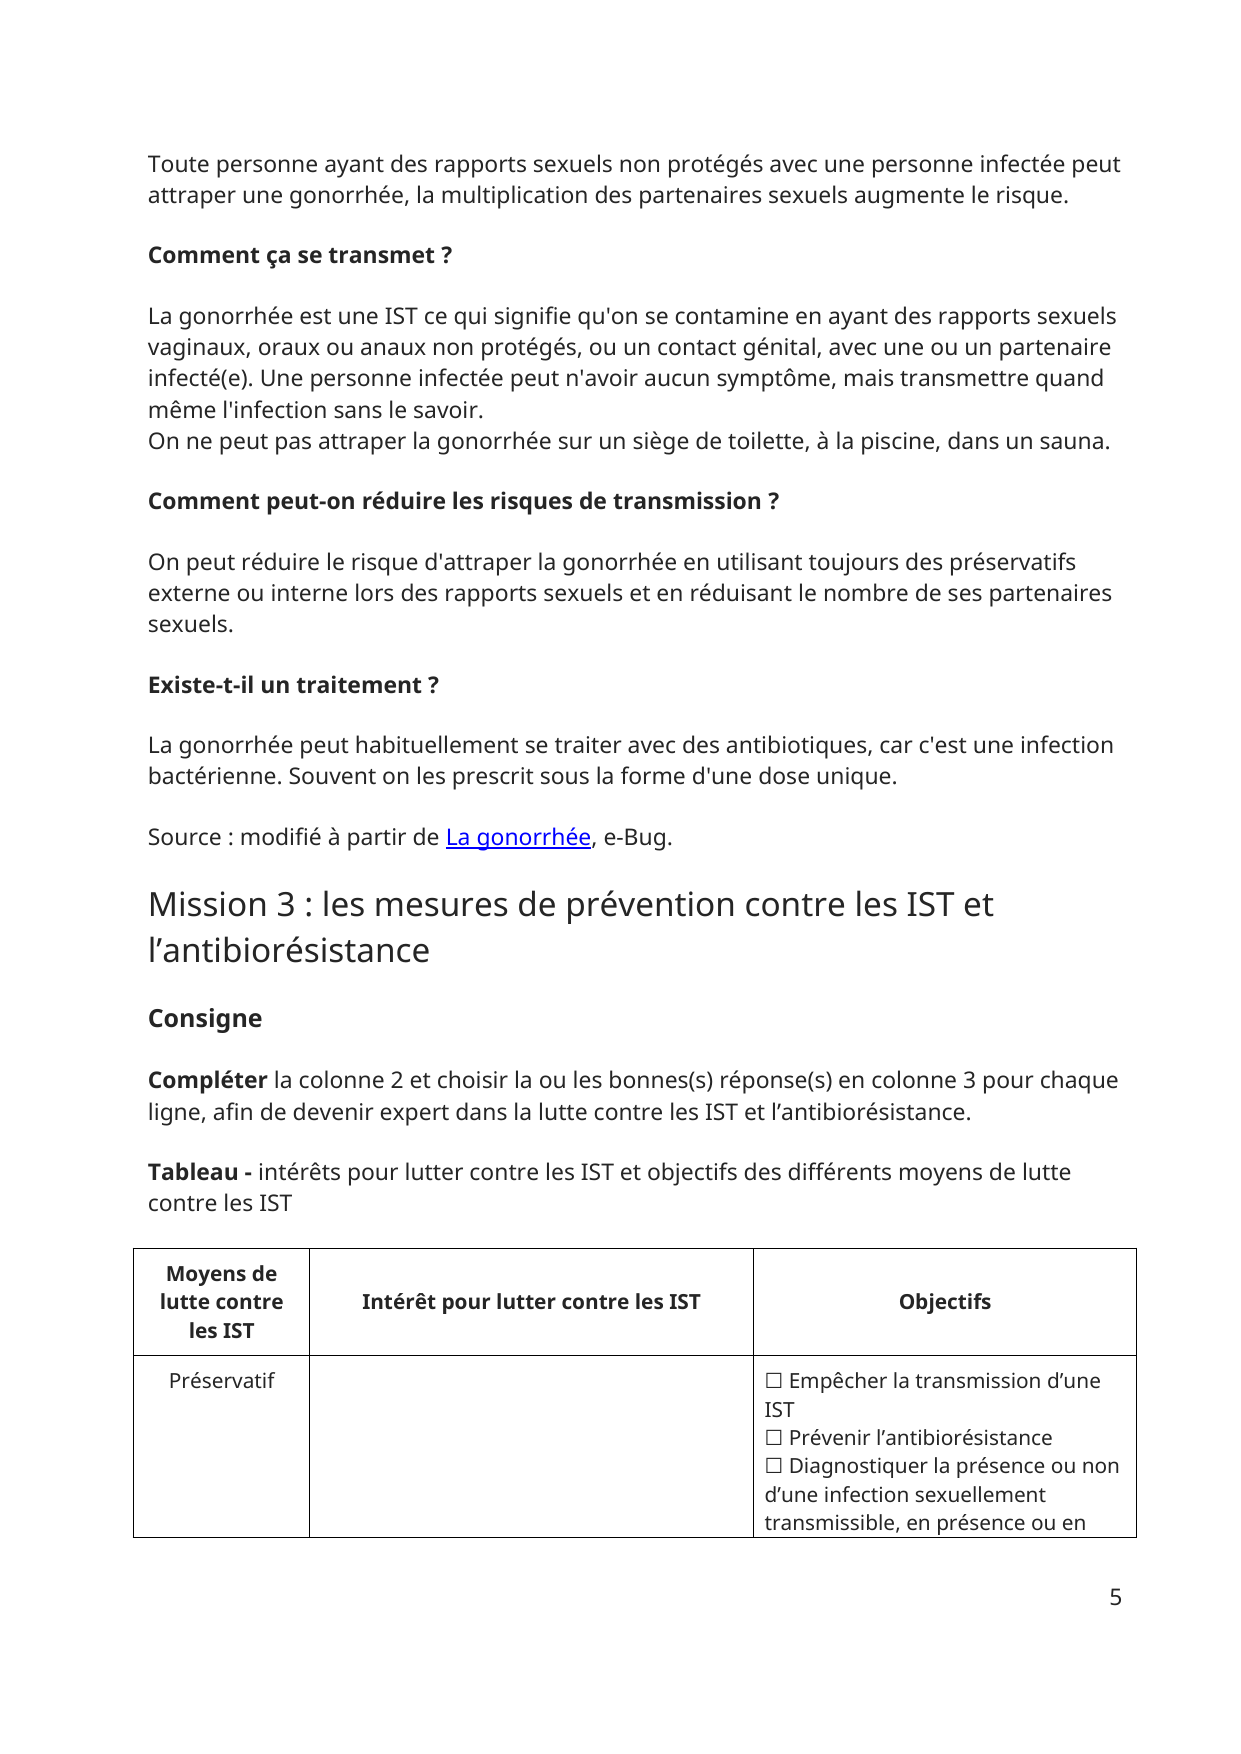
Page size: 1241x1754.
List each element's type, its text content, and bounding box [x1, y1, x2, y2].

subtitle Mission 3 : les mesures de prévention contre les IST et l’antibiorésistance [148, 881, 1122, 972]
text La gonorrhée est une IST ce qui signifie qu'on se contamine en ayant des rapports sexuels vaginaux, oraux ou anaux non protégés, ou un contact génital, avec une ou un partenaire infecté(e). Une personne infectée peut n'avoir aucun symptôme, mais transmettre quand même l'infection sans le savoir. On ne peut pas attraper la gonorrhée sur un siège de toilette, à la piscine, dans un sauna. [148, 300, 1122, 456]
text Source : modifié à partir de La gonorrhée, e-Bug. [148, 821, 1122, 852]
subtitle Consigne [148, 1001, 1122, 1035]
table_header Moyens de lutte contre les IST [134, 1249, 309, 1355]
table_cell Préservatif [134, 1356, 309, 1537]
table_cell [754, 1356, 1136, 1537]
text Comment ça se transmet ? [148, 239, 1122, 271]
text Tableau - intérêts pour lutter contre les IST et objectifs des différents moyens de lutte contre les IST [148, 1156, 1122, 1218]
text Existe-t-il un traitement ? [148, 668, 1122, 700]
text Comment peut-on réduire les risques de transmission ? [148, 485, 1122, 516]
text On peut réduire le risque d'attraper la gonorrhée en utilisant toujours des préservatifs externe ou interne lors des rapports sexuels et en réduisant le nombre de ses partenaires sexuels. [148, 546, 1122, 639]
text Toute personne ayant des rapports sexuels non protégés avec une personne infectée peut attraper une gonorrhée, la multiplication des partenaires sexuels augmente le risque. [148, 148, 1122, 210]
table_header Intérêt pour lutter contre les IST [310, 1249, 753, 1355]
table_header Objectifs [754, 1249, 1136, 1355]
table_cell [310, 1356, 753, 1537]
text Compléter la colonne 2 et choisir la ou les bonnes(s) réponse(s) en colonne 3 pour chaque ligne, afin de devenir expert dans la lutte contre les IST et l’antibiorésistance. [148, 1064, 1122, 1127]
text La gonorrhée peut habituellement se traiter avec des antibiotiques, car c'est une infection bactérienne. Souvent on les prescrit sous la forme d'une dose unique. [148, 729, 1122, 791]
